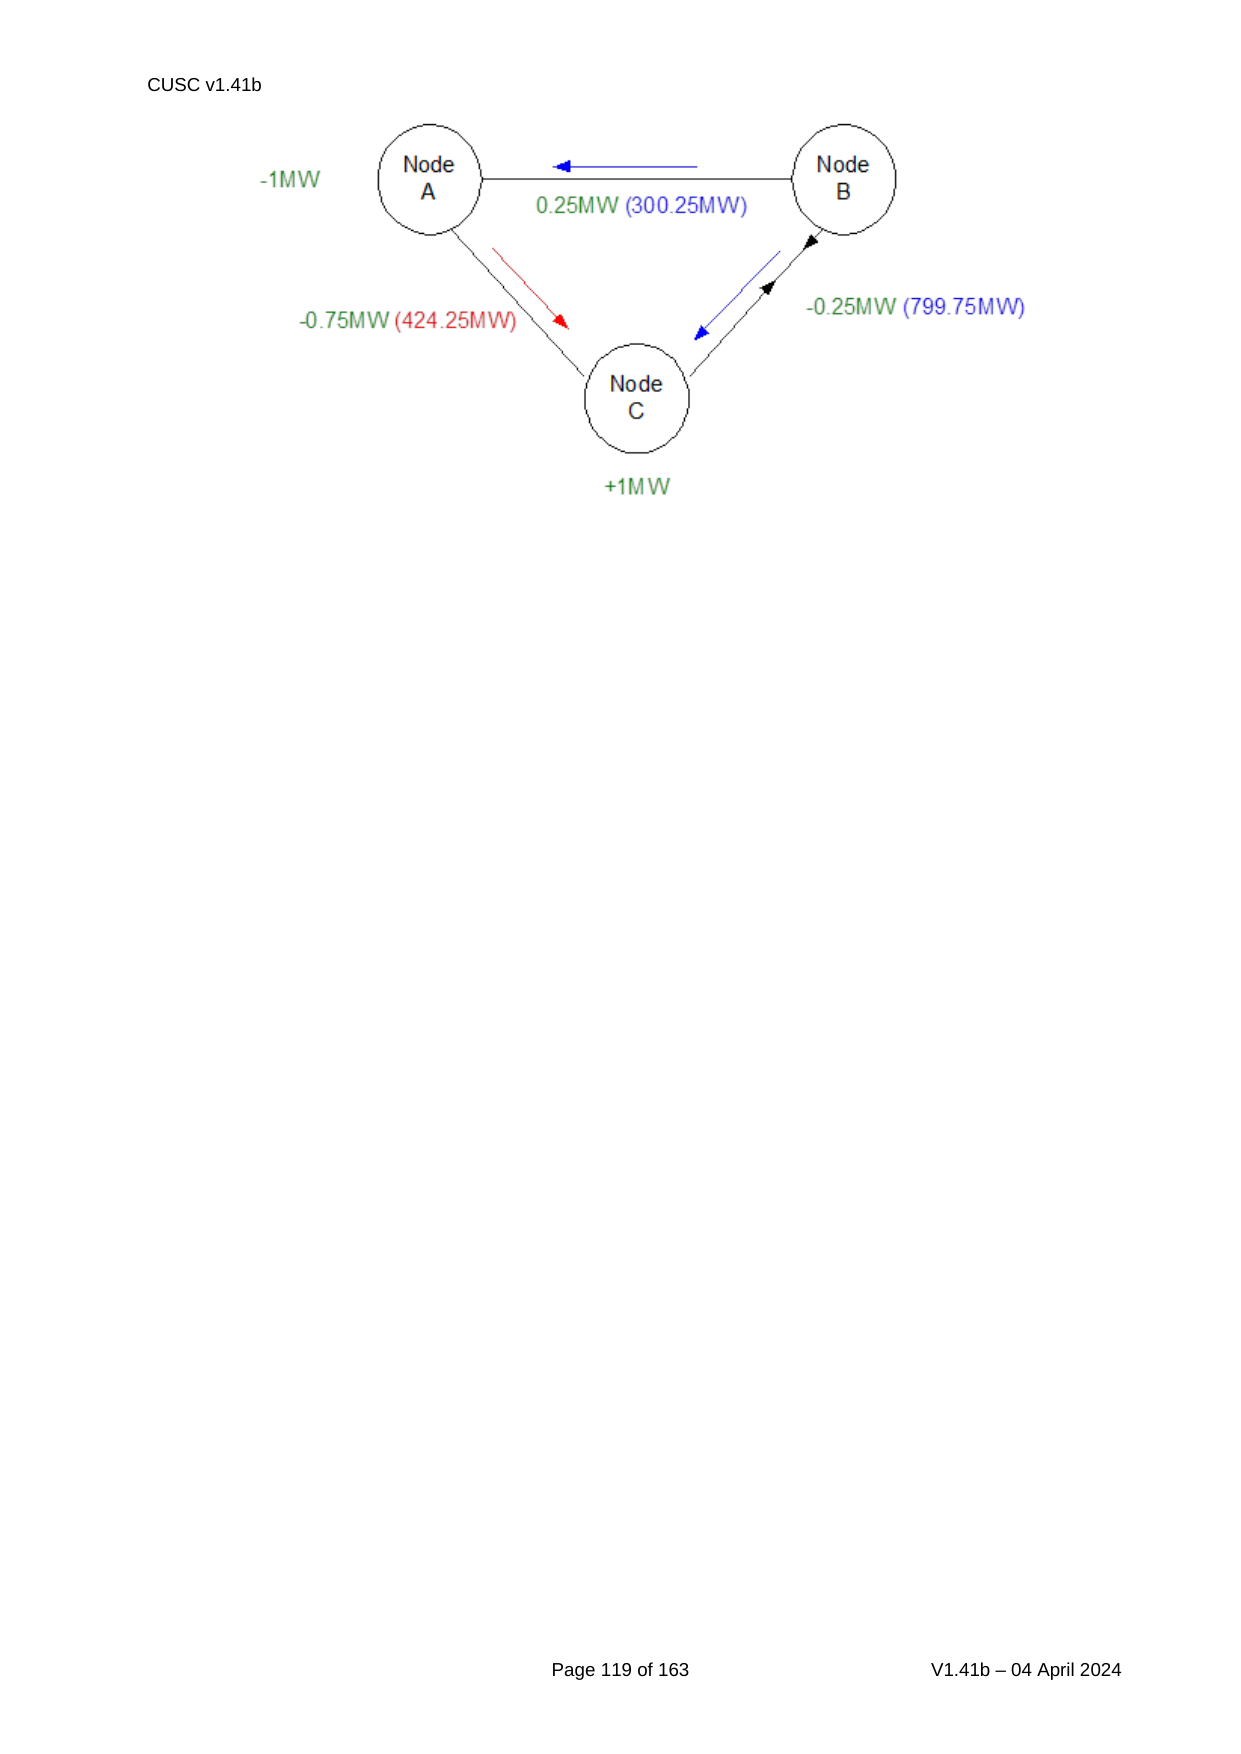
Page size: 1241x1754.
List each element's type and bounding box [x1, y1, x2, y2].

picture [147, 118, 1123, 519]
